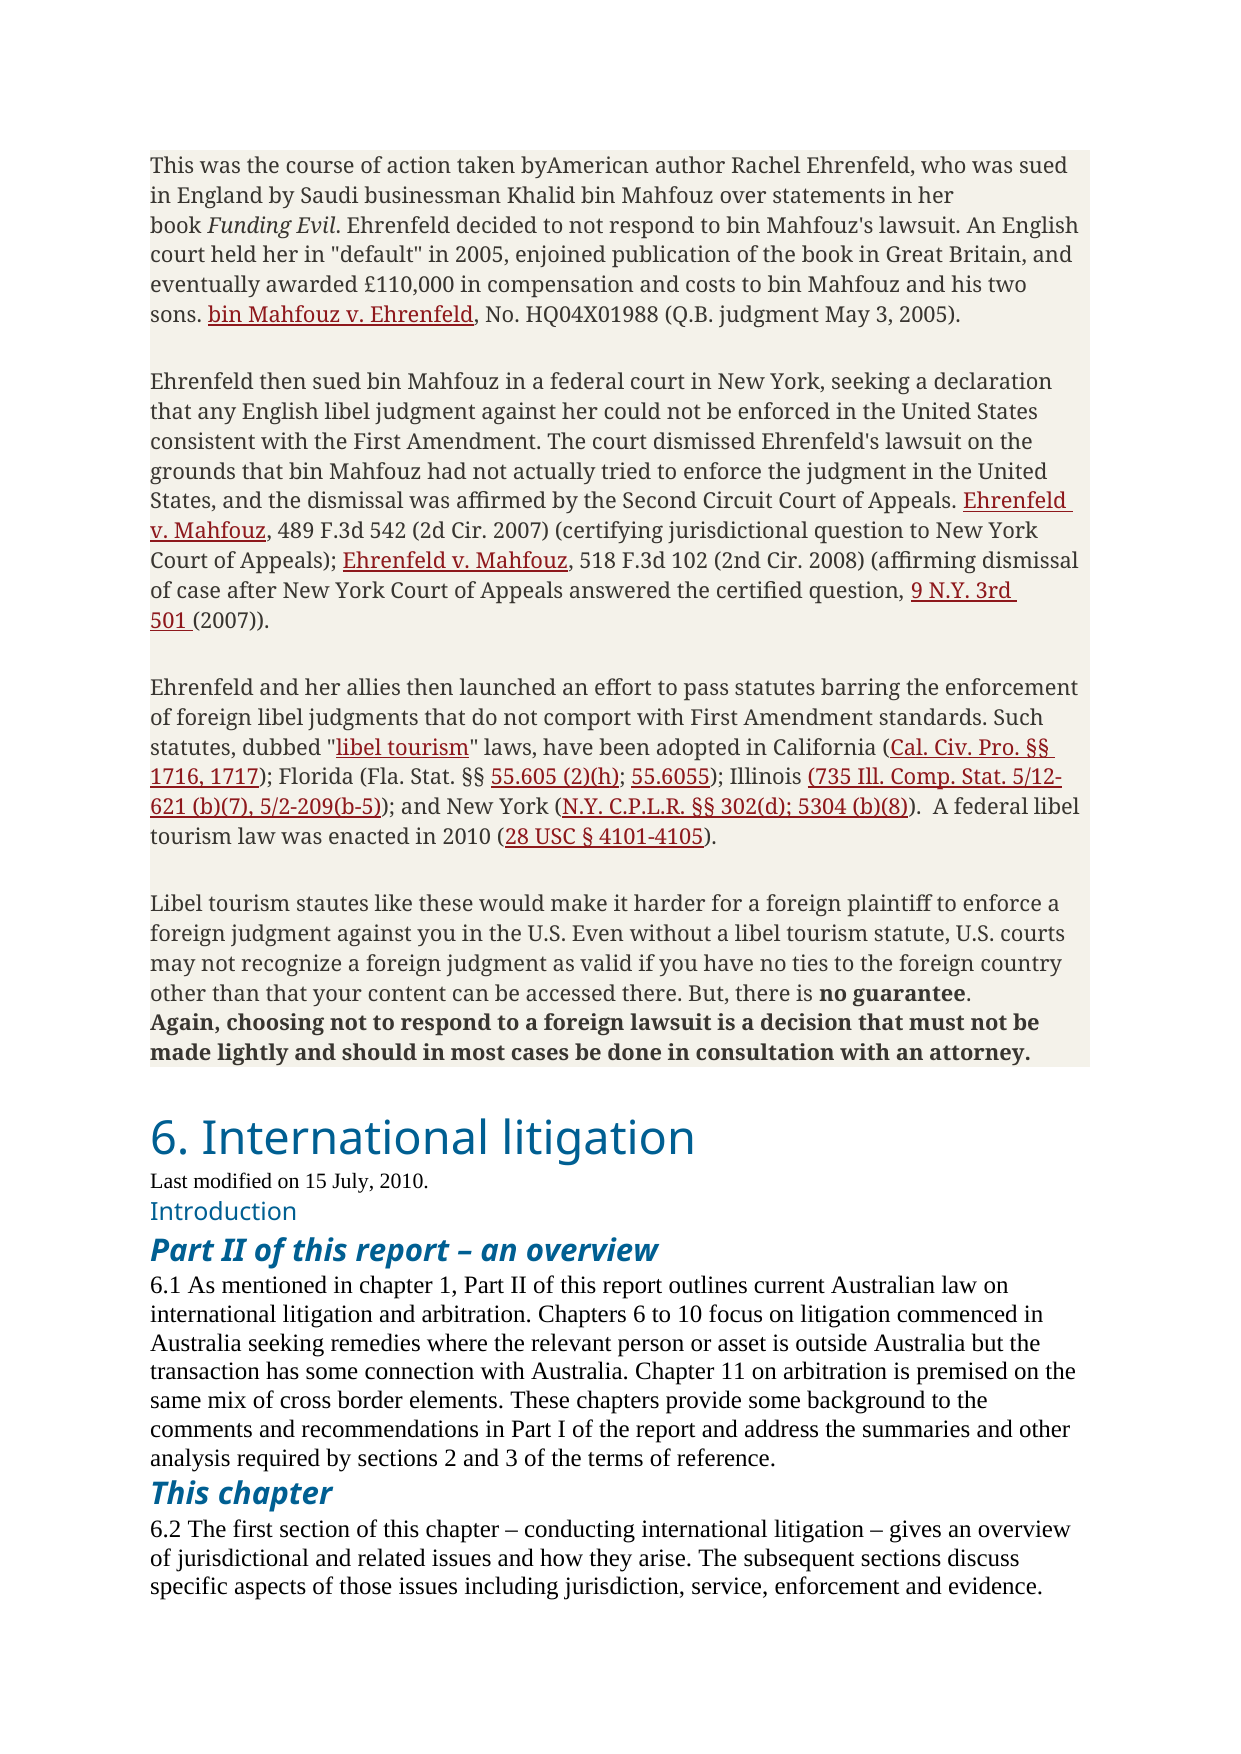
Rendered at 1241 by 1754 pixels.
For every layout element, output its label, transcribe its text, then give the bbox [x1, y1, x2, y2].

subtitle Part II of this report – an overview [150, 1227, 1090, 1270]
text Ehrenfeld and her allies then launched an effort to pass statutes barring the enforcement of foreign libel judgments that do not comport with First Amendment standards. Such statutes, dubbed "libel tourism" laws, have been adopted in California (Cal. Civ. Pro. §§ 1716, 1717); Florida (Fla. Stat. §§ 55.605 (2)(h); 55.6055); Illinois (735 Ill. Comp. Stat. 5/12-621 (b)(7), 5/2-209(b-5)); and New York (N.Y. C.P.L.R. §§ 302(d); 5304 (b)(8)). A federal libel tourism law was enacted in 2010 (28 USC § 4101-4105). [150, 672, 1090, 851]
text Ehrenfeld then sued bin Mahfouz in a federal court in New York, seeking a declaration that any English libel judgment against her could not be enforced in the United States consistent with the First Amendment. The court dismissed Ehrenfeld's lawsuit on the grounds that bin Mahfouz had not actually tried to enforce the judgment in the United States, and the dismissal was affirmed by the Second Circuit Court of Appeals. Ehrenfeld v. Mahfouz, 489 F.3d 542 (2d Cir. 2007) (certifying jurisdictional question to New York Court of Appeals); Ehrenfeld v. Mahfouz, 518 F.3d 102 (2nd Cir. 2008) (affirming dismissal of case after New York Court of Appeals answered the certified question, 9 N.Y. 3rd 501 (2007)). [150, 366, 1090, 634]
subtitle This chapter [150, 1471, 1090, 1514]
text Again, choosing not to respond to a foreign lawsuit is a decision that must not be made lightly and should in most cases be done in consultation with an attorney. [150, 1007, 1090, 1067]
subtitle 6. International litigation [150, 1104, 1090, 1168]
text Libel tourism stautes like these would make it harder for a foreign plaintiff to enforce a foreign judgment against you in the U.S. Even without a libel tourism statute, U.S. courts may not recognize a foreign judgment as valid if you have no ties to the foreign country other than that your content can be accessed there. But, there is no guarantee. [150, 888, 1090, 1007]
subtitle Introduction [150, 1193, 1090, 1227]
text Last modified on 15 July, 2010. [150, 1168, 1090, 1193]
text 6.1 As mentioned in chapter 1, Part II of this report outlines current Australian law on international litigation and arbitration. Chapters 6 to 10 focus on litigation commenced in Australia seeking remedies where the relevant person or asset is outside Australia but the transaction has some connection with Australia. Chapter 11 on arbitration is premised on the same mix of cross border elements. These chapters provide some background to the comments and recommendations in Part I of the report and address the summaries and other analysis required by sections 2 and 3 of the terms of reference. [150, 1270, 1090, 1471]
text This was the course of action taken byAmerican author Rachel Ehrenfeld, who was sued in England by Saudi businessman Khalid bin Mahfouz over statements in her book Funding Evil. Ehrenfeld decided to not respond to bin Mahfouz's lawsuit. An English court held her in "default" in 2005, enjoined publication of the book in Great Britain, and eventually awarded £110,000 in compensation and costs to bin Mahfouz and his two sons. bin Mahfouz v. Ehrenfeld, No. HQ04X01988 (Q.B. judgment May 3, 2005). [150, 150, 1090, 329]
text 6.2 The first section of this chapter – conducting international litigation – gives an overview of jurisdictional and related issues and how they arise. The subsequent sections discuss specific aspects of those issues including jurisdiction, service, enforcement and evidence. [150, 1514, 1090, 1600]
